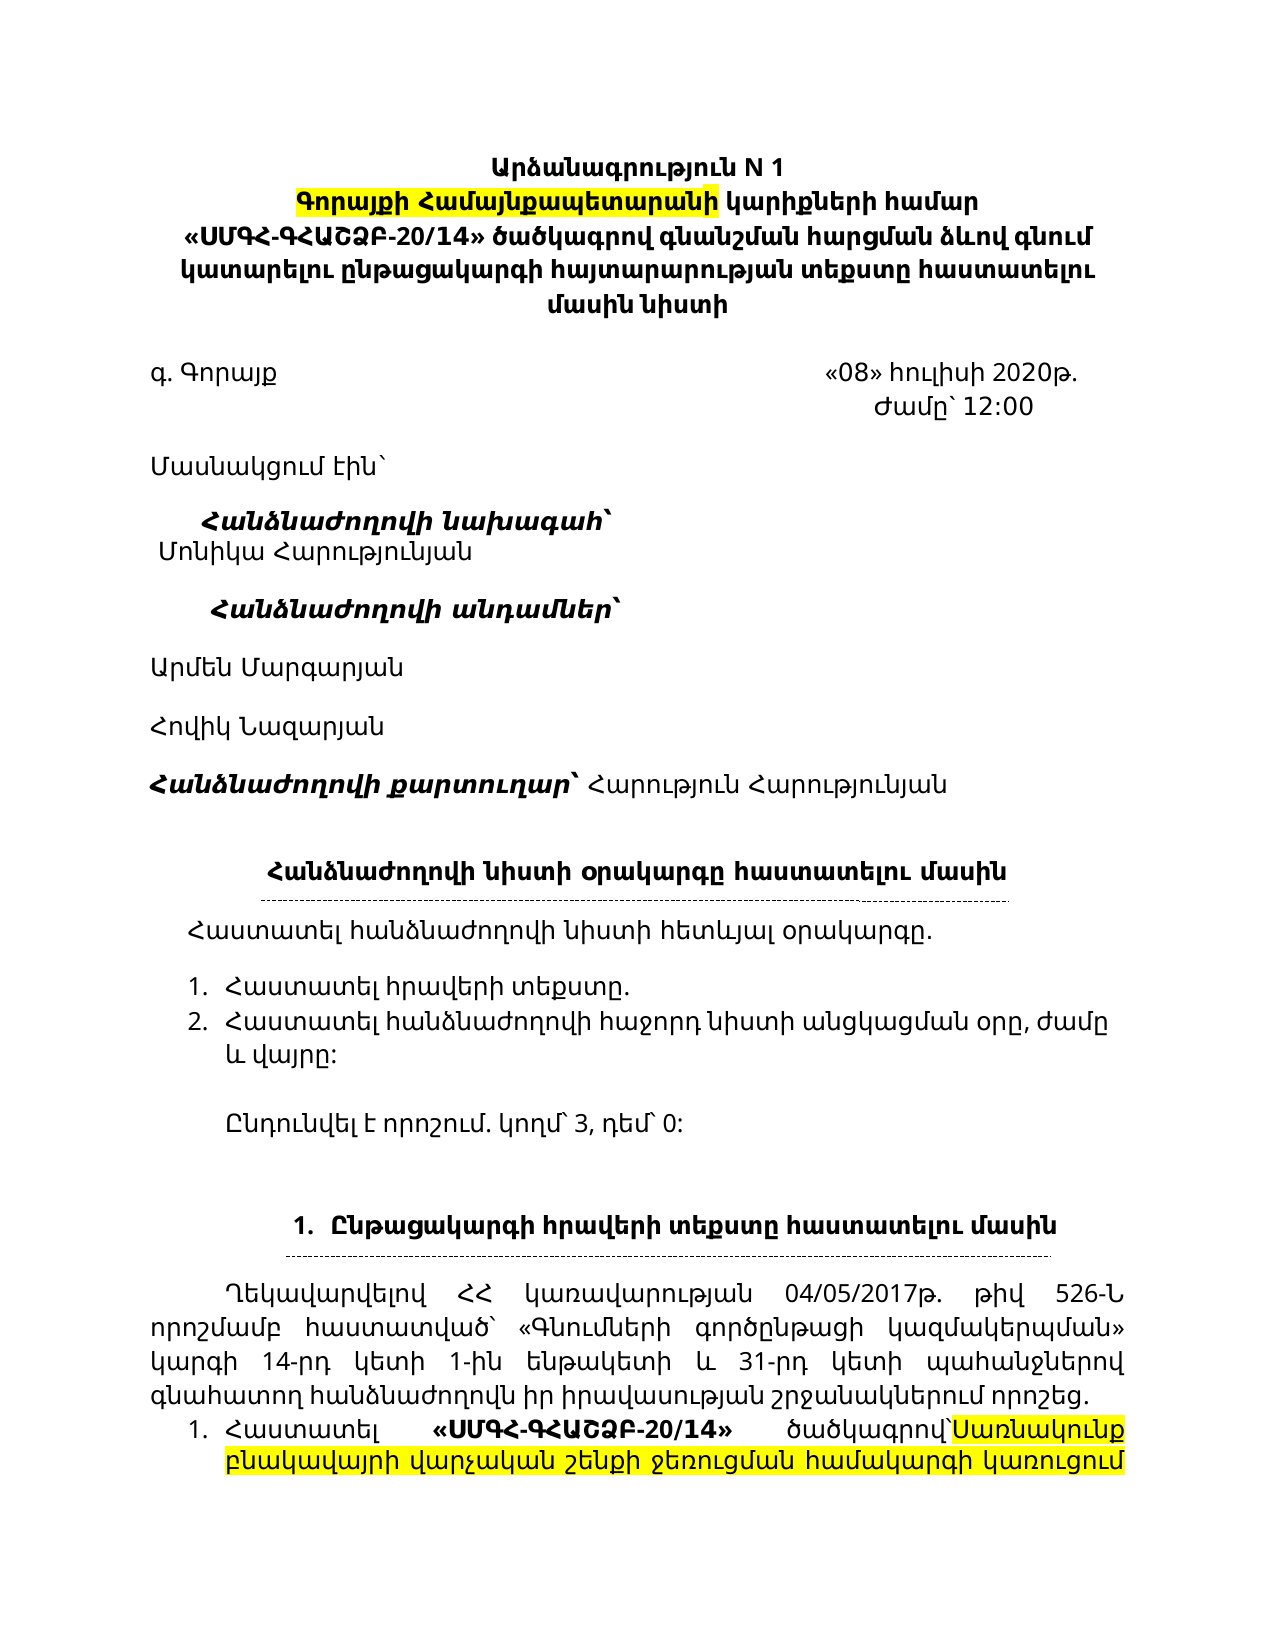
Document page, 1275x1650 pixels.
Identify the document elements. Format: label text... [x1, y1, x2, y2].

text Հաստատել հանձնաժողովի նիստի հետևյալ օրակարգը. [150, 916, 1125, 945]
text Ղեկավարվելով ՀՀ կառավարության 04/05/2017թ. թիվ 526-Ն որոշմամբ հաստատված՝ «Գնումների գործընթացի կազմակերպման» կարգի 14-րդ կետի 1-ին ենթակետի և 31-րդ կետի պահանջներով գնահատող հանձնաժողովն իր իրավասության շրջանակներում որոշեց. [150, 1276, 1125, 1412]
text գ. Գորայք «08» հուլիսի 2020թ. [150, 354, 1125, 388]
text Արձանագրություն N 1 [150, 150, 1125, 184]
text Հովիկ Նազարյան [150, 712, 1125, 741]
text Մոնիկա Հարությունյան [158, 537, 1125, 566]
text Հանձնաժողովի նախագահ՝ [150, 507, 1125, 537]
text Հանձնաժողովի անդամներ՝ [150, 595, 1125, 624]
list Հաստատել հրավերի տեքստը. [187, 969, 1125, 1003]
text Գորայքի Համայնքապետարանի կարիքների համար [150, 184, 703, 218]
text Ընդունվել է որոշում. կողմ՝ 3, դեմ՝ 0: [225, 1105, 1125, 1139]
text Գորայքի Համայնքապետարանի կարիքների համար [719, 184, 1125, 218]
text Արմեն Մարգարյան [150, 653, 1125, 682]
text Ժամը` 12:00 [150, 388, 1125, 422]
list Հաստատել հանձնաժողովի հաջորդ նիստի անցկացման օրը, ժամը և վայրը: [187, 1003, 1125, 1071]
text «ՍՄԳՀ-ԳՀԱՇՁԲ-20/14» ծածկագրով գնանշման հարցման ձևով գնում կատարելու ընթացակարգի հայտարարության տեքստը հաստատելու մասին նիստի [150, 218, 1125, 320]
text Հանձնաժողովի նիստի օրակարգը հաստատելու մասին [150, 857, 1125, 887]
list Ընթացակարգի հրավերի տեքստը հաստատելու մասին [225, 1207, 1125, 1242]
text Հանձնաժողովի քարտուղար՝ Հարություն Հարությունյան [150, 770, 1125, 799]
text Մասնակցում էին` [150, 452, 1125, 481]
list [187, 1412, 1125, 1475]
